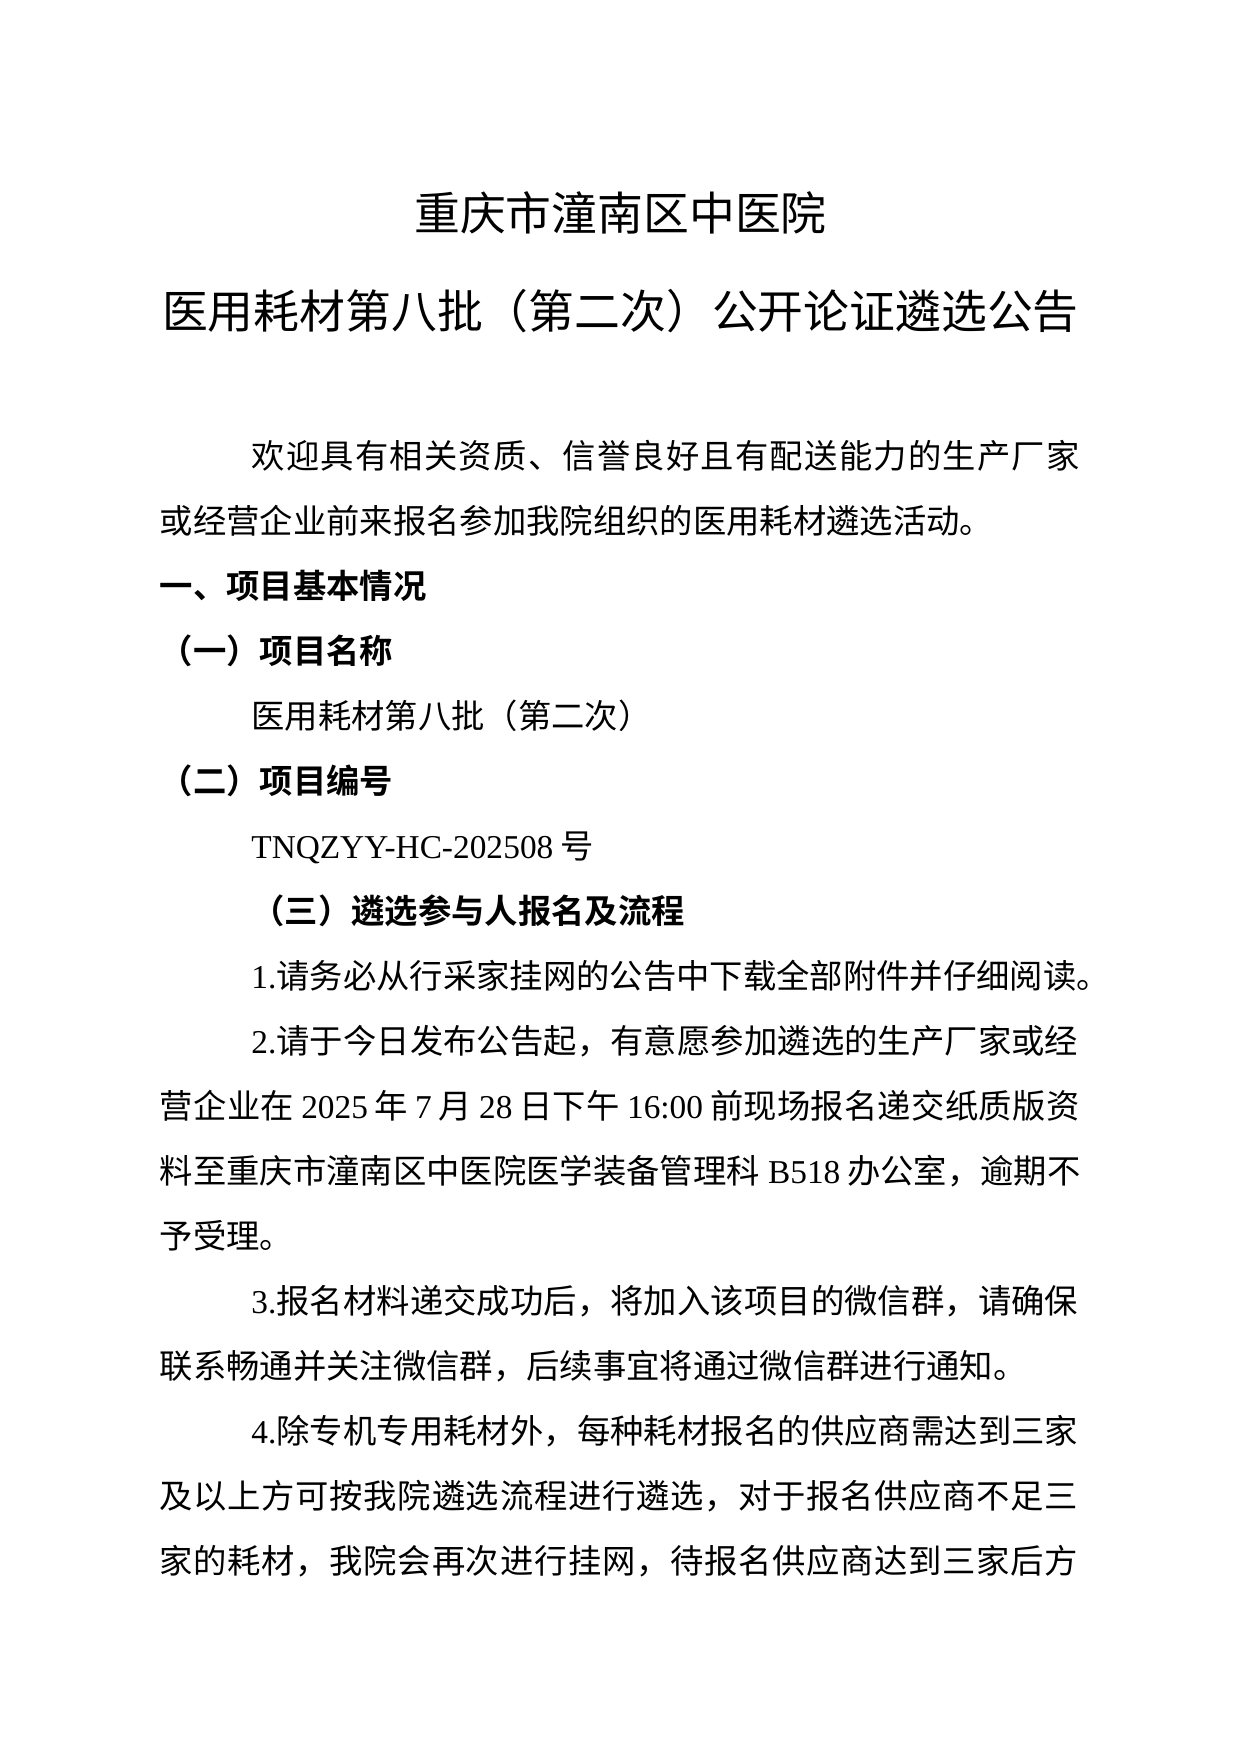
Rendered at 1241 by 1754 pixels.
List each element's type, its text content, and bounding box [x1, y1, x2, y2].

text 3.报名材料递交成功后，将加入该项目的微信群，请确保联系畅通并关注微信群，后续事宜将通过微信群进行通知。 [159, 1267, 1081, 1397]
subtitle 重庆市潼南区中医院 [159, 162, 1081, 259]
text 医用耗材第八批（第二次） [159, 682, 1081, 747]
subtitle 医用耗材第八批（第二次）公开论证遴选公告 [159, 259, 1081, 357]
text 欢迎具有相关资质、信誉良好且有配送能力的生产厂家或经营企业前来报名参加我院组织的医用耗材遴选活动。 [159, 422, 1081, 552]
subtitle 项目编号 [159, 747, 1081, 812]
subtitle 项目基本情况 [159, 552, 1081, 617]
text 2.请于今日发布公告起，有意愿参加遴选的生产厂家或经营企业在2025年7月28日下午16:00前现场报名递交纸质版资料至重庆市潼南区中医院医学装备管理科B518办公室，逾期不予受理。 [159, 1007, 1081, 1267]
text 1.请务必从行采家挂网的公告中下载全部附件并仔细阅读。 [159, 942, 1081, 1007]
subtitle （三）遴选参与人报名及流程 [159, 877, 1081, 942]
subtitle 项目名称 [159, 617, 1081, 682]
text TNQZYY-HC-202508号 [159, 812, 1081, 877]
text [159, 1397, 1081, 1592]
